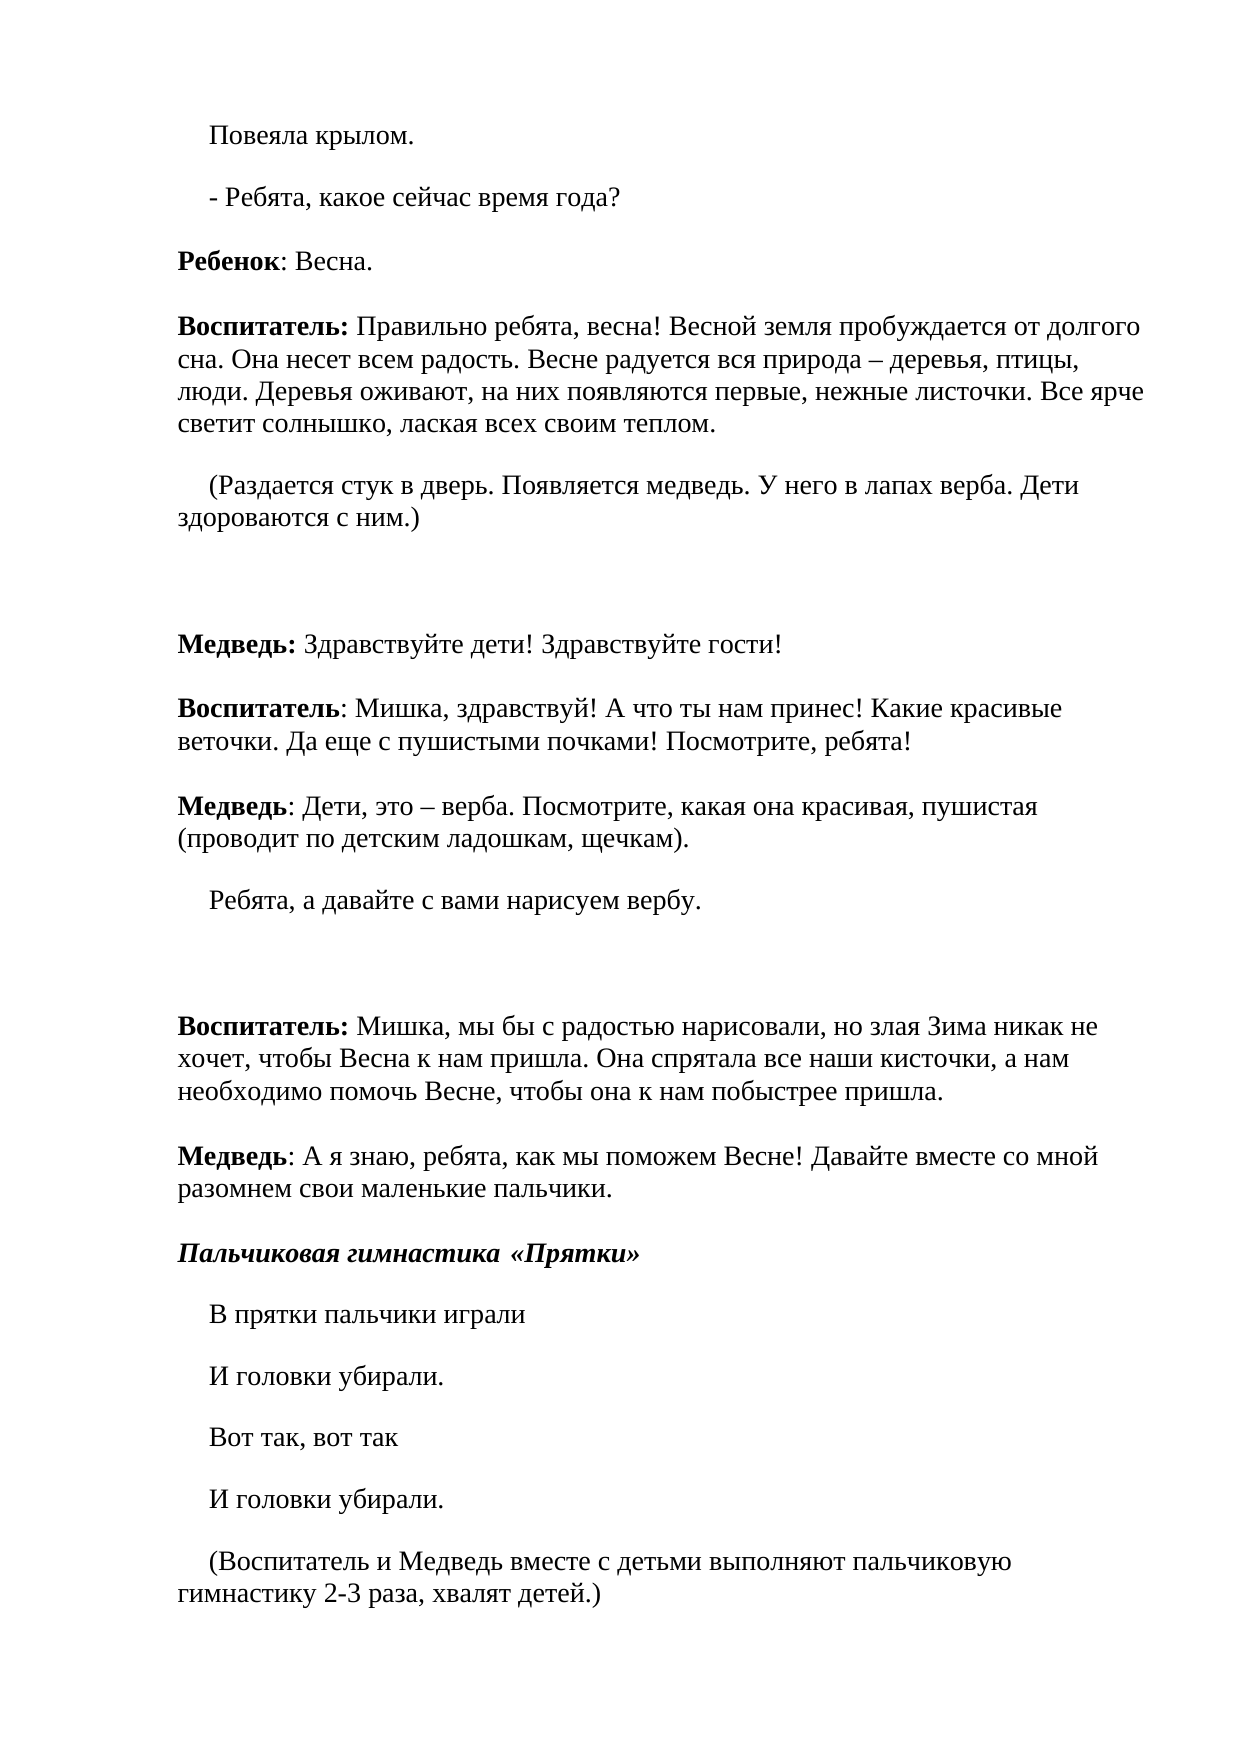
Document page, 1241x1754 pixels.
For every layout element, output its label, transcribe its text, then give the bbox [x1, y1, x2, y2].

text (Воспитатель и Медведь вместе с детьми выполняют пальчиковую гимнастику 2-3 раза, хвалят детей.) [177, 1544, 1152, 1608]
text (Раздается стук в дверь. Появляется медведь. У него в лапах верба. Дети здороваются с ним.) [177, 468, 1152, 533]
text Воспитатель: Мишка, мы бы с радостью нарисовали, но злая Зима никак не хочет, чтобы Весна к нам пришла. Она спрятала все наши кисточки, а нам необходимо помочь Весне, чтобы она к нам побыстрее пришла. Медведь: А я знаю, ребята, как мы поможем Весне! Давайте вместе со мной разомнем свои маленькие пальчики. Пальчиковая гимнастика «Прятки» [177, 944, 1152, 1268]
text Вот так, вот так [177, 1421, 1152, 1453]
text И головки убирали. [177, 1482, 1152, 1514]
text Ребята, а давайте с вами нарисуем вербу. [177, 883, 1152, 915]
text - Ребята, какое сейчас время года? Ребенок: Весна. Воспитатель: Правильно ребята, весна! Весной земля пробуждается от долгого сна. Она несет всем радость. Весне радуется вся природа – деревья, птицы, люди. Деревья оживают, на них появляются первые, нежные листочки. Все ярче светит солнышко, лаская всех своим теплом. [177, 180, 1152, 439]
text Медведь: Здравствуйте дети! Здравствуйте гости! Воспитатель: Мишка, здравствуй! А что ты нам принес! Какие красивые веточки. Да еще с пушистыми почками! Посмотрите, ребята! Медведь: Дети, это – верба. Посмотрите, какая она красивая, пушистая (проводит по детским ладошкам, щечкам). [177, 562, 1152, 853]
text И головки убирали. [177, 1359, 1152, 1391]
text В прятки пальчики играли [177, 1297, 1152, 1330]
text Повеяла крылом. [177, 118, 1152, 151]
